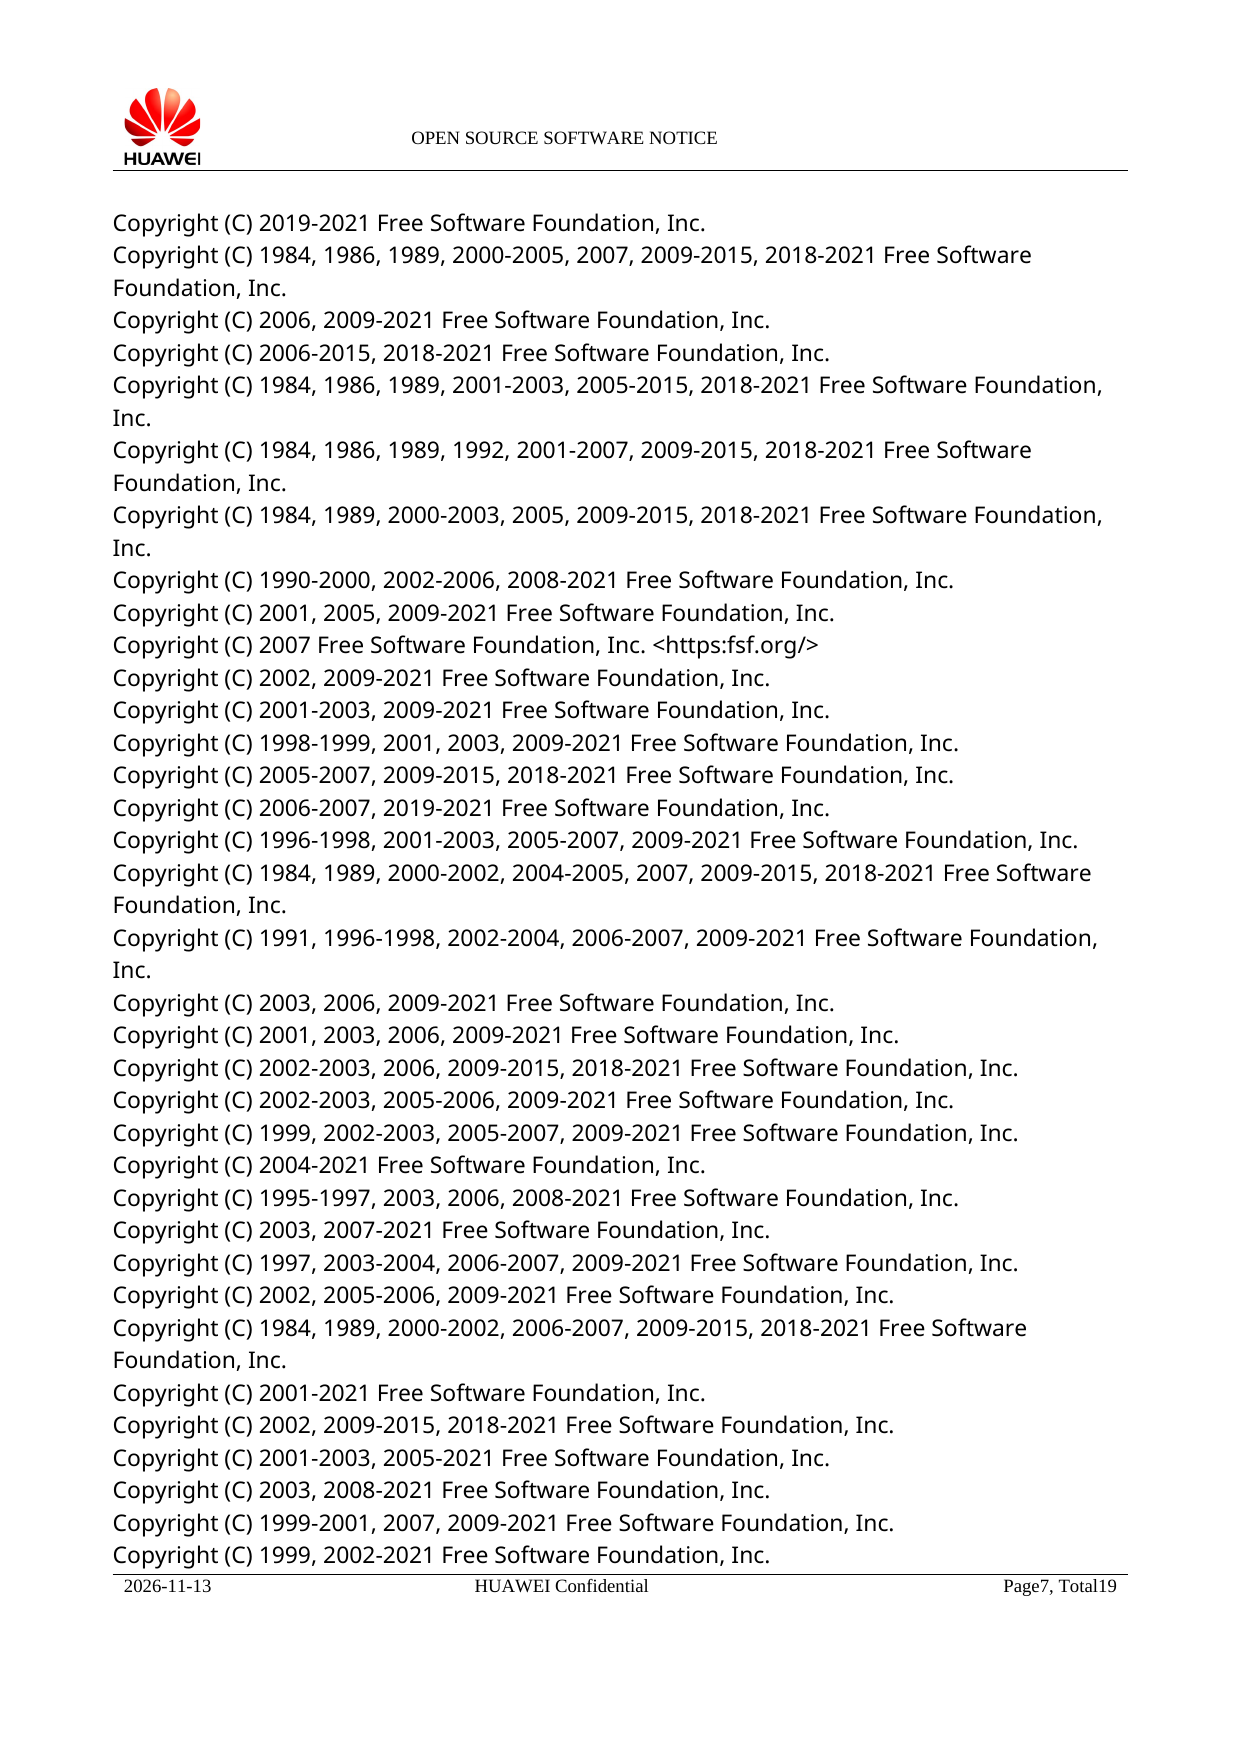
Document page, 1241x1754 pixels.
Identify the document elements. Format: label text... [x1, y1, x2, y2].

picture [124, 88, 201, 165]
